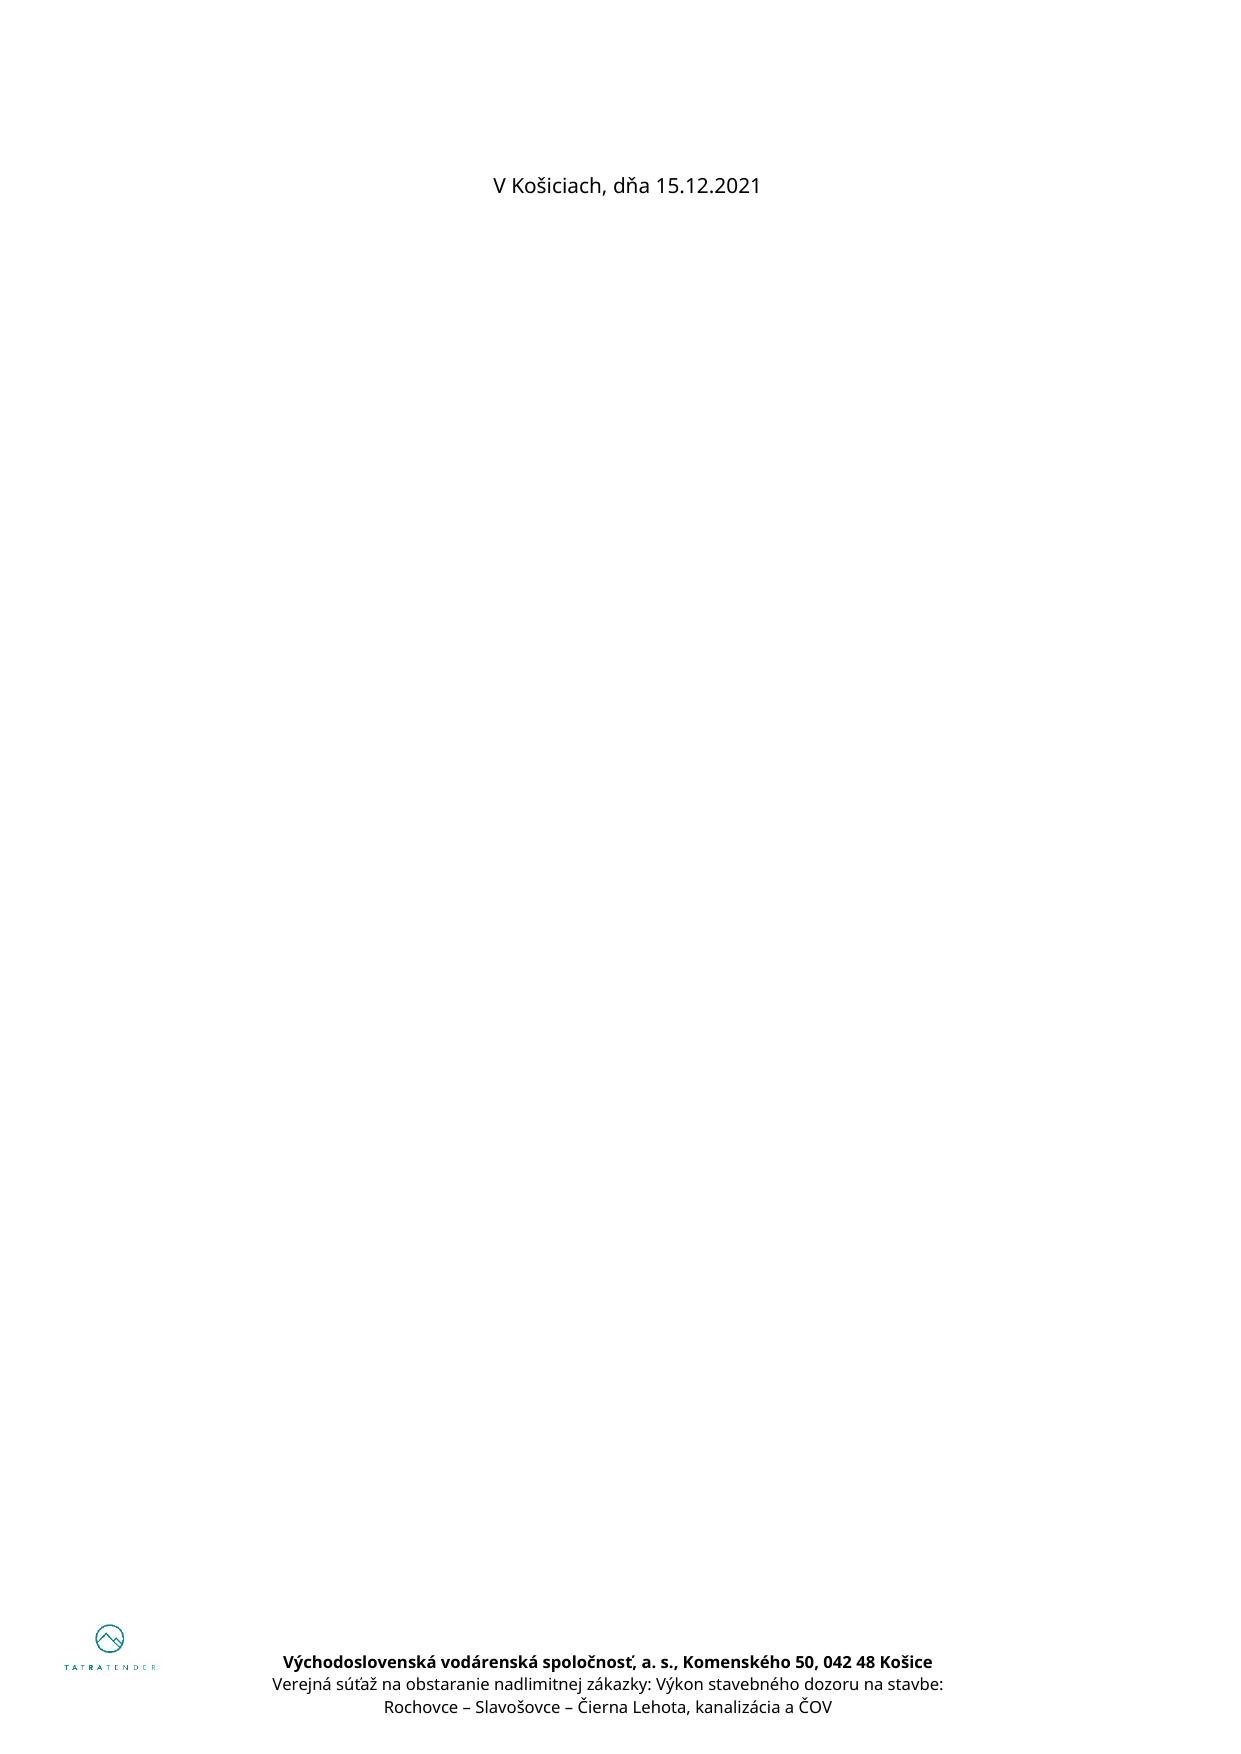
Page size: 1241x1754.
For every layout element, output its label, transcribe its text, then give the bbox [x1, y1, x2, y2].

picture [43, 1600, 176, 1694]
text V Košiciach, dňa 15.12.2021OBSAH [162, 171, 1093, 199]
